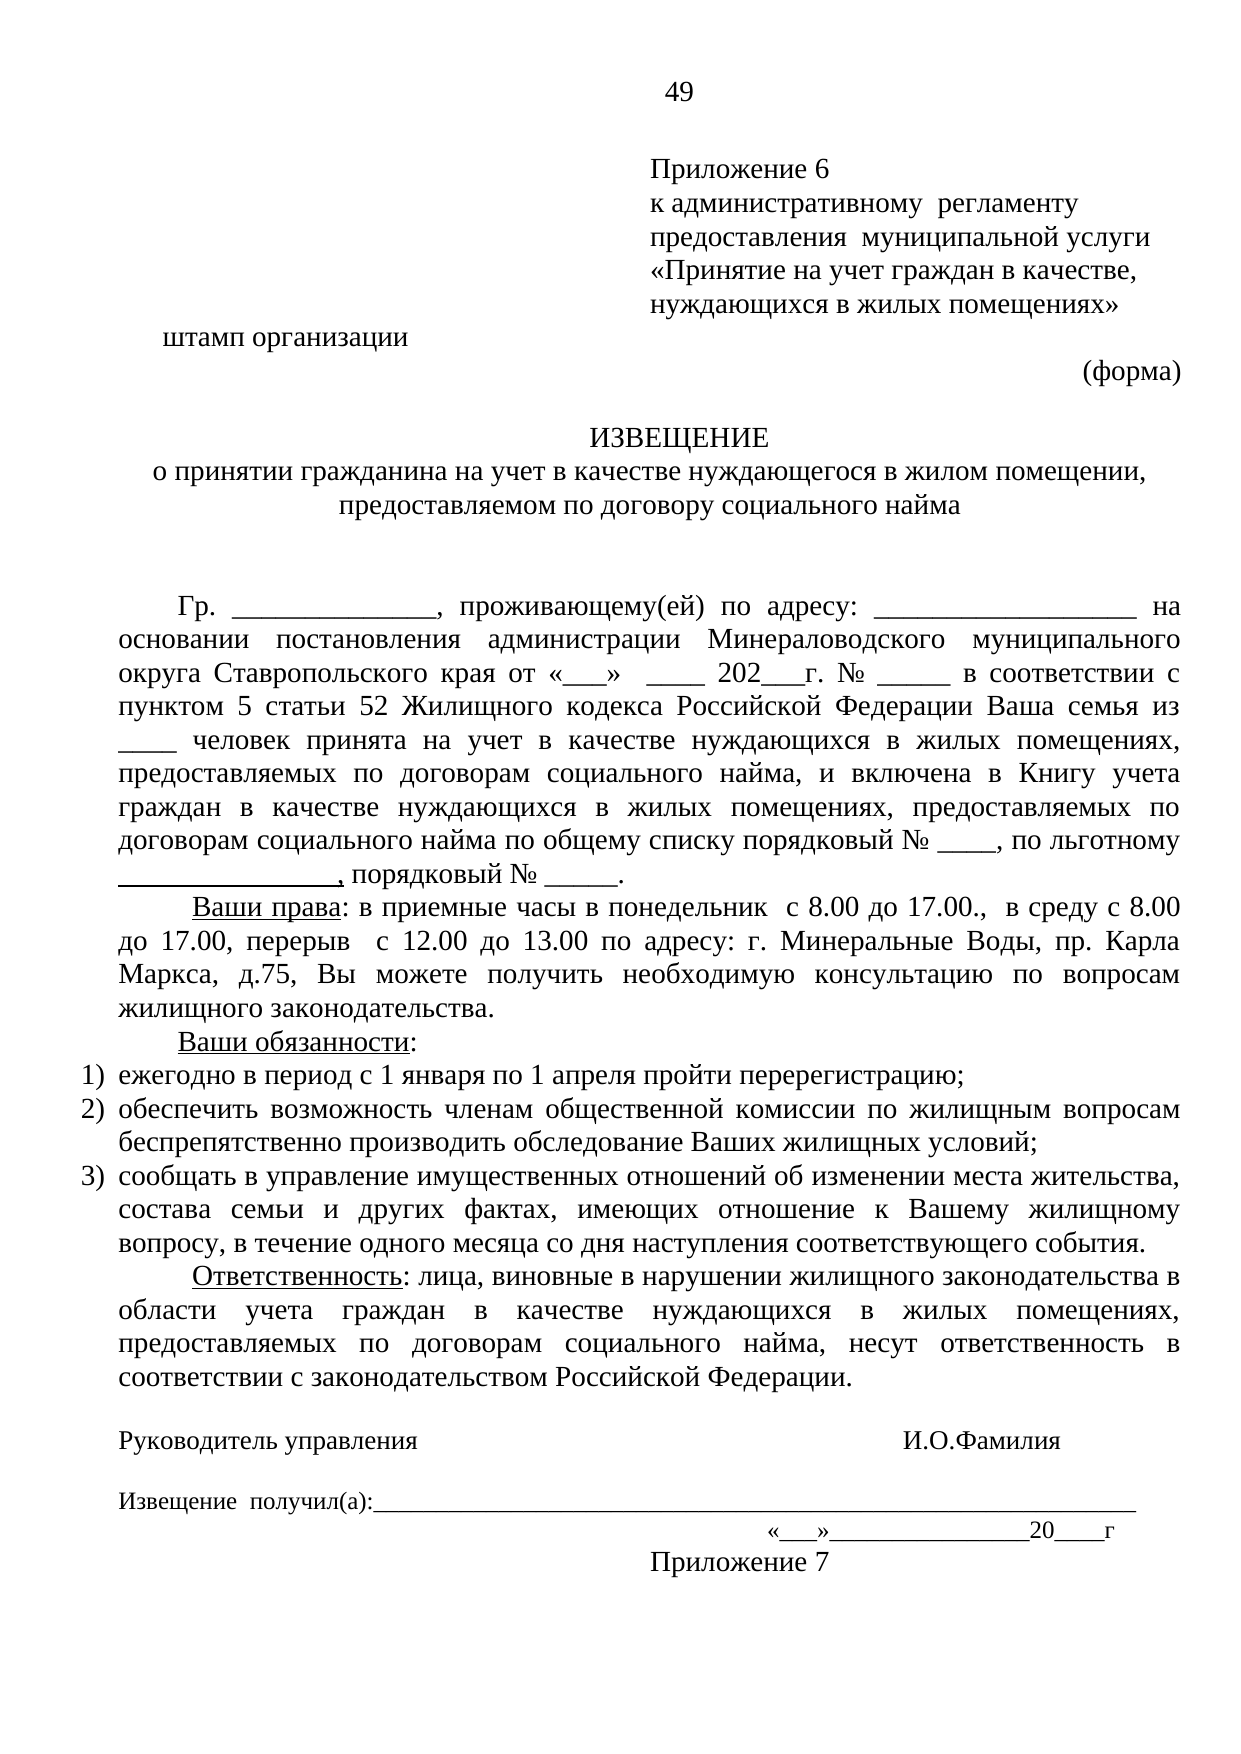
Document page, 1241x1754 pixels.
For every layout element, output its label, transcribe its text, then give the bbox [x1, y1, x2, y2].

text Гр. ______________, проживающему(ей) по адресу: __________________ на основании постановления администрации Минераловодского муниципального округа Ставропольского края от «___» ____ 202___г. № _____ в соответствии с пунктом 5 статьи 52 Жилищного кодекса Российской Федерации Ваша семья из ____ человек принята на учет в качестве нуждающихся в жилых помещениях, предоставляемых по договорам социального найма, и включена в Книгу учета граждан в качестве нуждающихся в жилых помещениях, предоставляемых по договорам социального найма по общему списку порядковый № ____, по льготному _______________, порядковый № _____. [118, 588, 1181, 889]
text Ваши права: в приемные часы в понедельник с 8.00 до 17.00., в среду с 8.00 до 17.00, перерыв с 12.00 до 13.00 по адресу: г. Минеральные Воды, пр. Карла Маркса, д.75, Вы можете получить необходимую консультацию по вопросам жилищного законодательства. [118, 889, 1181, 1024]
text штамп организации [162, 319, 1181, 353]
list обеспечить возможность членам общественной комиссии по жилищным вопросам беспрепятственно производить обследование Ваших жилищных условий; [81, 1091, 1181, 1158]
text Ваши обязанности: [118, 1024, 1181, 1057]
text о принятии гражданина на учет в качестве нуждающегося в жилом помещении, [118, 453, 1181, 487]
text предоставляемом по договору социального найма [118, 487, 1181, 521]
text (форма) [650, 353, 1181, 386]
text ИЗВЕЩЕНИЕ [177, 420, 1181, 453]
list ежегодно в период с 1 января по 1 апреля пройти перерегистрацию; [81, 1057, 1181, 1091]
list сообщать в управление имущественных отношений об изменении места жительства, состава семьи и других фактах, имеющих отношение к Вашему жилищному вопросу, в течение одного месяца со дня наступления соответствующего события. [81, 1158, 1181, 1258]
text Приложение 7 [650, 1544, 1181, 1577]
text Ответственность: лица, виновные в нарушении жилищного законодательства в области учета граждан в качестве нуждающихся в жилых помещениях, предоставляемых по договорам социального найма, несут ответственность в соответствии с законодательством Российской Федерации. [118, 1258, 1181, 1393]
text «___»________________20____г [118, 1515, 1211, 1544]
text Руководитель управления И.О.Фамилия [118, 1424, 1211, 1455]
text Приложение 6 [650, 152, 1181, 185]
text к административному регламенту предоставления муниципальной услуги «Принятие на учет граждан в качестве, нуждающихся в жилых помещениях» [650, 185, 1181, 319]
text Извещение получил(а):_____________________________________________________________ [118, 1486, 1211, 1515]
